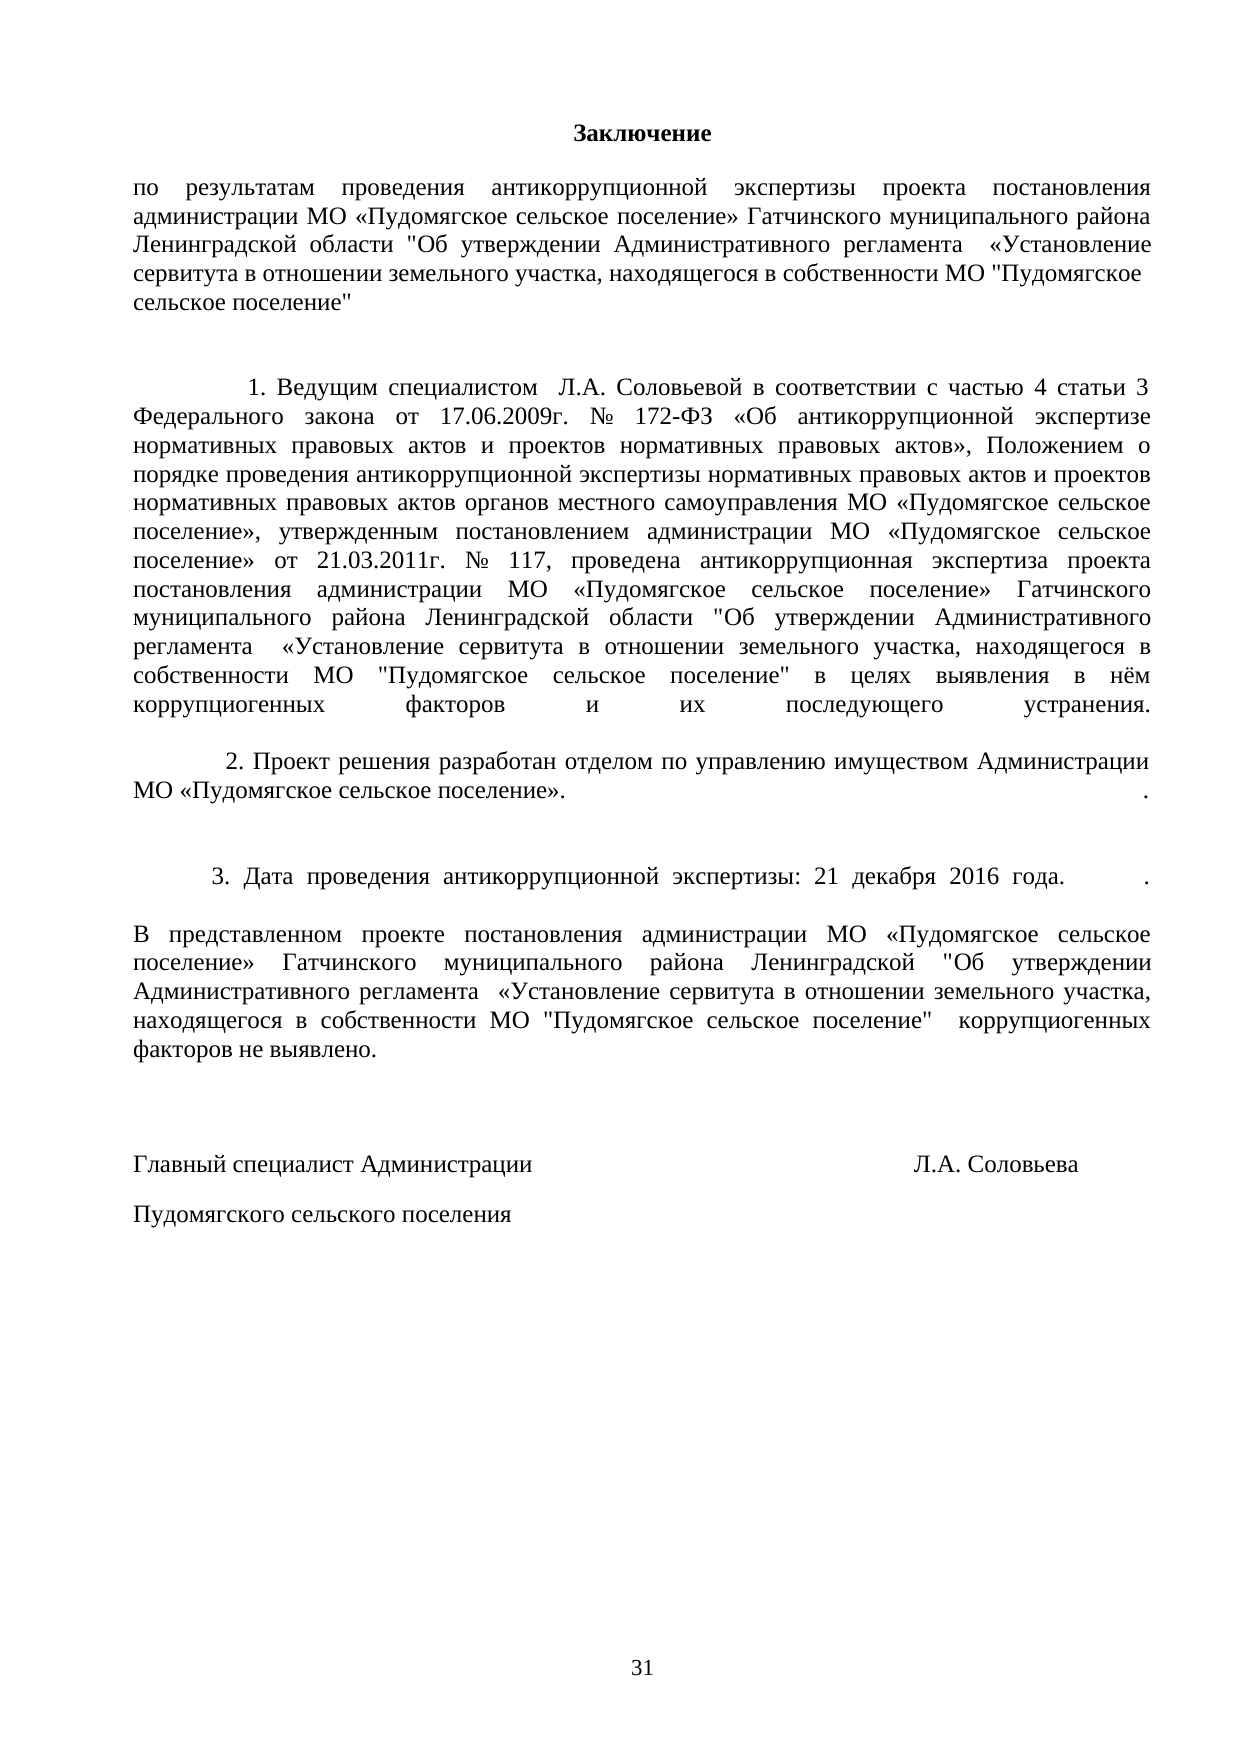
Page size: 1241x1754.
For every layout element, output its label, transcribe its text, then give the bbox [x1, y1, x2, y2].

text Заключение [133, 118, 1152, 147]
text по результатам проведения антикоррупционной экспертизы проекта постановления администрации МО «Пудомягское сельское поселение» Гатчинского муниципального района Ленинградской области "Об утверждении Административного регламента «Установление сервитута в отношении земельного участка, находящегося в собственности МО "Пудомягское [133, 172, 1152, 287]
text Пудомягского сельского поселения [133, 1199, 1152, 1228]
text 1. Ведущим специалистом Л.А. Соловьевой в соответствии с частью 4 статьи 3 Федерального закона от 17.06.2009г. № 172-ФЗ «Об антикоррупционной экспертизе нормативных правовых актов и проектов нормативных правовых актов», Положением о порядке проведения антикоррупционной экспертизы нормативных правовых актов и проектов нормативных правовых актов органов местного самоуправления МО «Пудомягское сельское поселение», утвержденным постановлением администрации МО «Пудомягское сельское поселение» от 21.03.2011г. № 117, проведена антикоррупционная экспертиза проекта постановления администрации МО «Пудомягское сельское поселение» Гатчинского муниципального района Ленинградской области "Об утверждении Административного регламента «Установление сервитута в отношении земельного участка, находящегося в собственности МО "Пудомягское сельское поселение" в целях выявления в нём коррупциогенных факторов и их последующего устранения. 2. Проект решения разработан отделом по управлению имуществом Администрации МО «Пудомягское сельское поселение». . 3. Дата проведения антикоррупционной экспертизы: 21 декабря 2016 года. . В представленном проекте постановления администрации МО «Пудомягское сельское поселение» Гатчинского муниципального района Ленинградской "Об утверждении Административного регламента «Установление сервитута в отношении земельного участка, находящегося в собственности МО "Пудомягское сельское поселение" коррупциогенных факторов не выявлено. [133, 372, 1152, 1062]
text сельское поселение" [133, 287, 1152, 316]
text Главный специалист Администрации Л.А. Соловьева [133, 1149, 1152, 1178]
